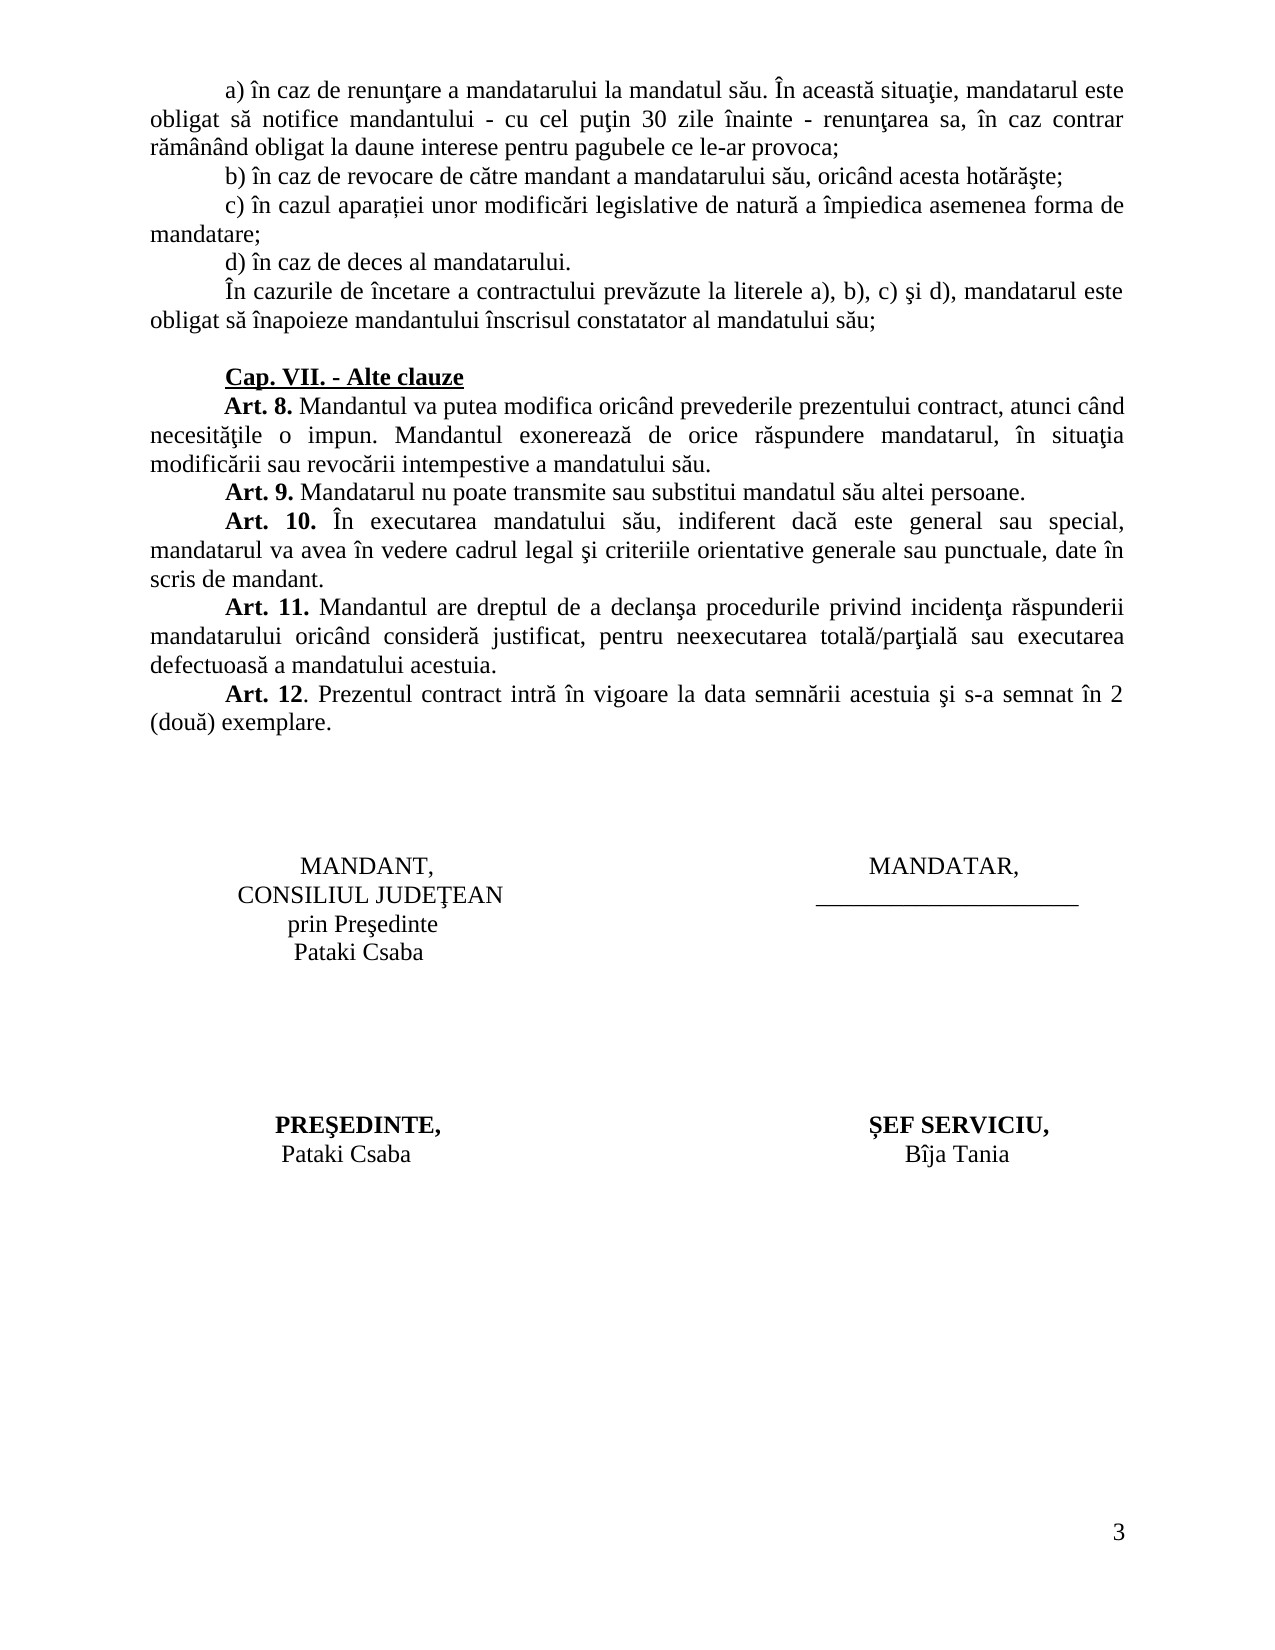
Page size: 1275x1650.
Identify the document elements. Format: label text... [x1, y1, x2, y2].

text Art. 8. Mandantul va putea modifica oricând prevederile prezentului contract, atunci când necesităţile o impun. Mandantul exonerează de orice răspundere mandatarul, în situaţia modificării sau revocării intempestive a mandatului său. [150, 391, 1125, 477]
text Art. 12. Prezentul contract intră în vigoare la data semnării acestuia şi s-a semnat în 2 (două) exemplare. [150, 679, 1125, 736]
text c) în cazul aparației unor modificări legislative de natură a împiedica asemenea forma de mandatare; [150, 190, 1125, 247]
text În cazurile de încetare a contractului prevăzute la literele a), b), c) şi d), mandatarul este obligat să înapoieze mandantului înscrisul constatator al mandatului său; [150, 276, 1125, 334]
text Art. 9. Mandatarul nu poate transmite sau substitui mandatul său altei persoane. [150, 477, 1125, 506]
text Cap. VII. - Alte clauze [150, 362, 1125, 391]
text Pataki Csaba [150, 937, 1125, 966]
text Art. 10. În executarea mandatului său, indiferent dacă este general sau special, mandatarul va avea în vedere cadrul legal şi criteriile orientative generale sau punctuale, date în scris de mandant. [150, 506, 1125, 592]
text Pataki Csaba Bîja Tania [150, 1139, 1125, 1167]
text CONSILIUL JUDEŢEAN _____________________ [150, 880, 1205, 909]
text a) în caz de renunţare a mandatarului la mandatul său. În această situaţie, mandatarul este obligat să notifice mandantului - cu cel puţin 30 zile înainte - renunţarea sa, în caz contrar rămânând obligat la daune interese pentru pagubele ce le-ar provoca; [150, 75, 1125, 161]
text Art. 11. Mandantul are dreptul de a declanşa procedurile privind incidenţa răspunderii mandatarului oricând consideră justificat, pentru neexecutarea totală/parţială sau executarea defectuoasă a mandatului acestuia. [150, 592, 1125, 679]
text MANDANT, MANDATAR, [150, 851, 1125, 880]
text b) în caz de revocare de către mandant a mandatarului său, oricând acesta hotărăşte; [150, 161, 1125, 190]
text d) în caz de deces al mandatarului. [150, 247, 1125, 276]
text PREŞEDINTE, ȘEF SERVICIU, [150, 1110, 1125, 1139]
text prin Preşedinte [150, 909, 1125, 937]
